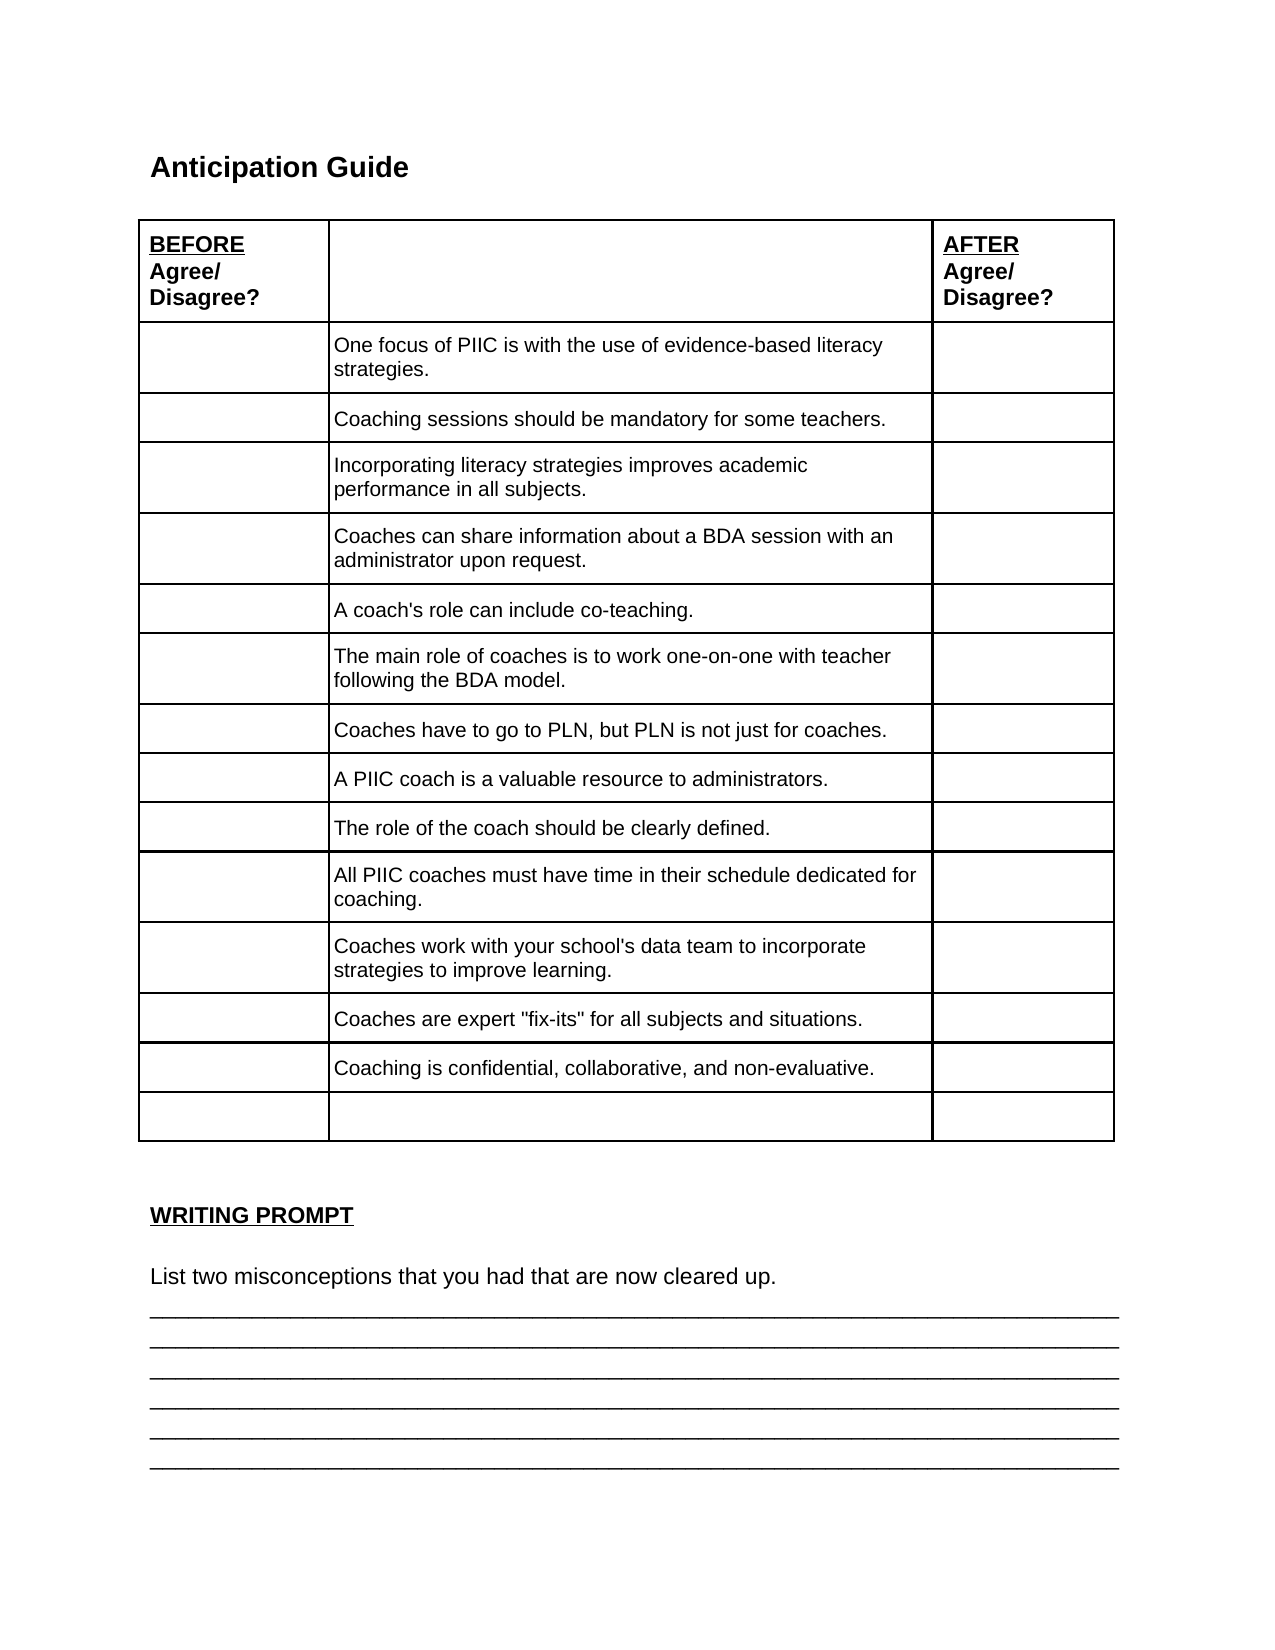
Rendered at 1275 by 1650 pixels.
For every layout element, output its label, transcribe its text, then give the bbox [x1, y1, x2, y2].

table_cell [934, 705, 1113, 752]
table_cell Coaching is confidential, collaborative, and non-evaluative. [330, 1044, 931, 1091]
table_cell A coach's role can include co-teaching. [330, 585, 931, 632]
table_header AFTER Agree/ Disagree? [934, 221, 1113, 321]
table_cell The role of the coach should be clearly defined. [330, 803, 931, 850]
table_cell [140, 323, 328, 392]
table_cell [140, 1044, 328, 1091]
table_header BEFORE Agree/ Disagree? [140, 221, 328, 321]
table_cell [934, 803, 1113, 850]
table_cell [934, 923, 1113, 992]
table_cell [934, 1093, 1113, 1140]
table_cell A PIIC coach is a valuable resource to administrators. [330, 754, 931, 801]
table_cell [934, 853, 1113, 921]
table_cell [934, 994, 1113, 1041]
table_cell Coaching sessions should be mandatory for some teachers. [330, 394, 931, 441]
table_cell [934, 514, 1113, 582]
text Anticipation Guide [150, 150, 1125, 183]
table_cell [140, 705, 328, 752]
table_cell Coaches can share information about a BDA session with an administrator upon request. [330, 514, 931, 582]
table_cell [140, 634, 328, 703]
table_cell [934, 754, 1113, 801]
table_cell [140, 754, 328, 801]
table_cell Coaches work with your school's data team to incorporate strategies to improve learning. [330, 923, 931, 992]
table_cell All PIIC coaches must have time in their schedule dedicated for coaching. [330, 853, 931, 921]
table_cell Incorporating literacy strategies improves academic performance in all subjects. [330, 443, 931, 512]
table_cell [140, 803, 328, 850]
table_cell [934, 1044, 1113, 1091]
table_cell [934, 585, 1113, 632]
table_cell [140, 514, 328, 582]
text List two misconceptions that you had that are now cleared up. [150, 1263, 1125, 1289]
table_cell The main role of coaches is to work one-on-one with teacher following the BDA model. [330, 634, 931, 703]
table_cell [934, 394, 1113, 441]
text WRITING PROMPT [150, 1202, 1125, 1229]
table_cell [140, 1093, 328, 1140]
table_cell [140, 923, 328, 992]
table_header [330, 221, 931, 321]
table_cell [330, 1093, 931, 1140]
table_cell One focus of PIIC is with the use of evidence-based literacy strategies. [330, 323, 931, 392]
table_cell Coaches are expert "fix-its" for all subjects and situations. [330, 994, 931, 1041]
text ________________________________________________________________________________________________________________________________________________________________________________________________________________________________________________________________________________________________________________________________________________________________________________________________________________________________________________________________________ [150, 1293, 1125, 1470]
table_cell [140, 994, 328, 1041]
table_cell [140, 585, 328, 632]
table_cell [140, 394, 328, 441]
table_cell Coaches have to go to PLN, but PLN is not just for coaches. [330, 705, 931, 752]
table_cell [934, 443, 1113, 512]
table_cell [140, 443, 328, 512]
table_cell [140, 853, 328, 921]
table_cell [934, 323, 1113, 392]
table_cell [934, 634, 1113, 703]
